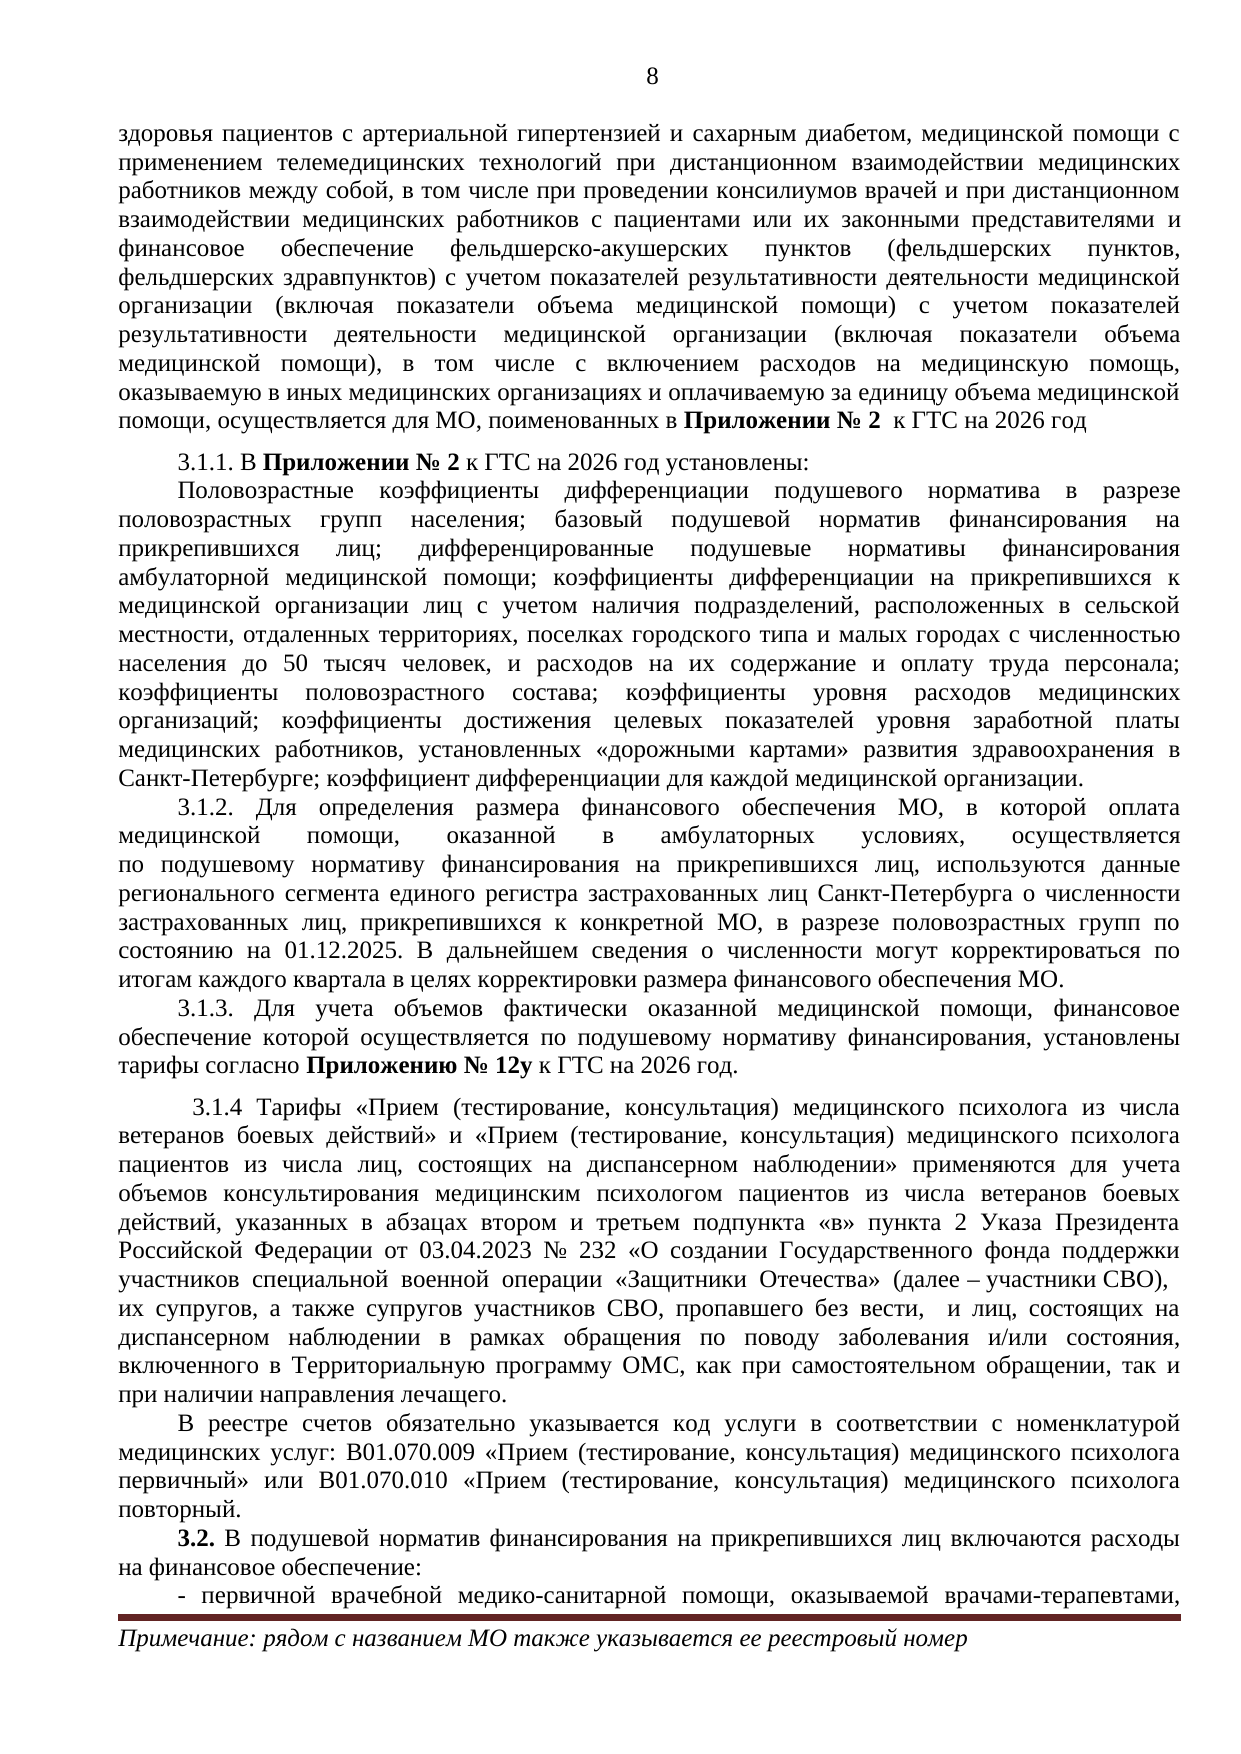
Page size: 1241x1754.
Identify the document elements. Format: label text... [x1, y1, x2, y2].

text Половозрастные коэффициенты дифференциации подушевого норматива в разрезе половозрастных групп населения; базовый подушевой норматив финансирования на прикрепившихся лиц; дифференцированные подушевые нормативы финансирования амбулаторной медицинской помощи; коэффициенты дифференциации на прикрепившихся к медицинской организации лиц с учетом наличия подразделений, расположенных в сельской местности, отдаленных территориях, поселках городского типа и малых городах с численностью населения до 50 тысяч человек, и расходов на их содержание и оплату труда персонала; коэффициенты половозрастного состава; коэффициенты уровня расходов медицинских организаций; коэффициенты достижения целевых показателей уровня заработной платы медицинских работников, установленных «дорожными картами» развития здравоохранения в Санкт-Петербурге; коэффициент дифференциации для каждой медицинской организации. [118, 476, 1181, 792]
text 3.1.2. Для определения размера финансового обеспечения МО, в которой оплата медицинской помощи, оказанной в амбулаторных условиях, осуществляется по подушевому нормативу финансирования на прикрепившихся лиц, используются данные регионального сегмента единого регистра застрахованных лиц Санкт-Петербурга о численности застрахованных лиц, прикрепившихся к конкретной МО, в разрезе половозрастных групп по состоянию на 01.12.2025. В дальнейшем сведения о численности могут корректироваться по итогам каждого квартала в целях корректировки размера финансового обеспечения МО. [118, 792, 1181, 993]
text 3.1.3. Для учета объемов фактически оказанной медицинской помощи, финансовое обеспечение которой осуществляется по подушевому нормативу финансирования, установлены тарифы согласно Приложению № 12у к ГТС на 2026 год. [118, 993, 1181, 1079]
text 3.1.4 Тарифы «Прием (тестирование, консультация) медицинского психолога из числа ветеранов боевых действий» и «Прием (тестирование, консультация) медицинского психолога пациентов из числа лиц, состоящих на диспансерном наблюдении» применяются для учета объемов консультирования медицинским психологом пациентов из числа ветеранов боевых действий, указанных в абзацах втором и третьем подпункта «в» пункта 2 Указа Президента Российской Федерации от 03.04.2023 № 232 «О создании Государственного фонда поддержки участников специальной военной операции «Защитники Отечества» (далее – участники СВО), их супругов, а также супругов участников СВО, пропавшего без вести, и лиц, состоящих на диспансерном наблюдении в рамках обращения по поводу заболевания и/или состояния, включенного в Территориальную программу ОМС, как при самостоятельном обращении, так и при наличии направления лечащего. [118, 1092, 1181, 1408]
text 3.2. В подушевой норматив финансирования на прикрепившихся лиц включаются расходы на финансовое обеспечение: [118, 1523, 1181, 1581]
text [118, 118, 1181, 434]
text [118, 1581, 1181, 1609]
text 3.1.1. В Приложении № 2 к ГТС на 2026 год установлены: [118, 447, 1181, 476]
text В реестре счетов обязательно указывается код услуги в соответствии с номенклатурой медицинских услуг: B01.070.009 «Прием (тестирование, консультация) медицинского психолога первичный» или B01.070.010 «Прием (тестирование, консультация) медицинского психолога повторный. [118, 1408, 1181, 1523]
